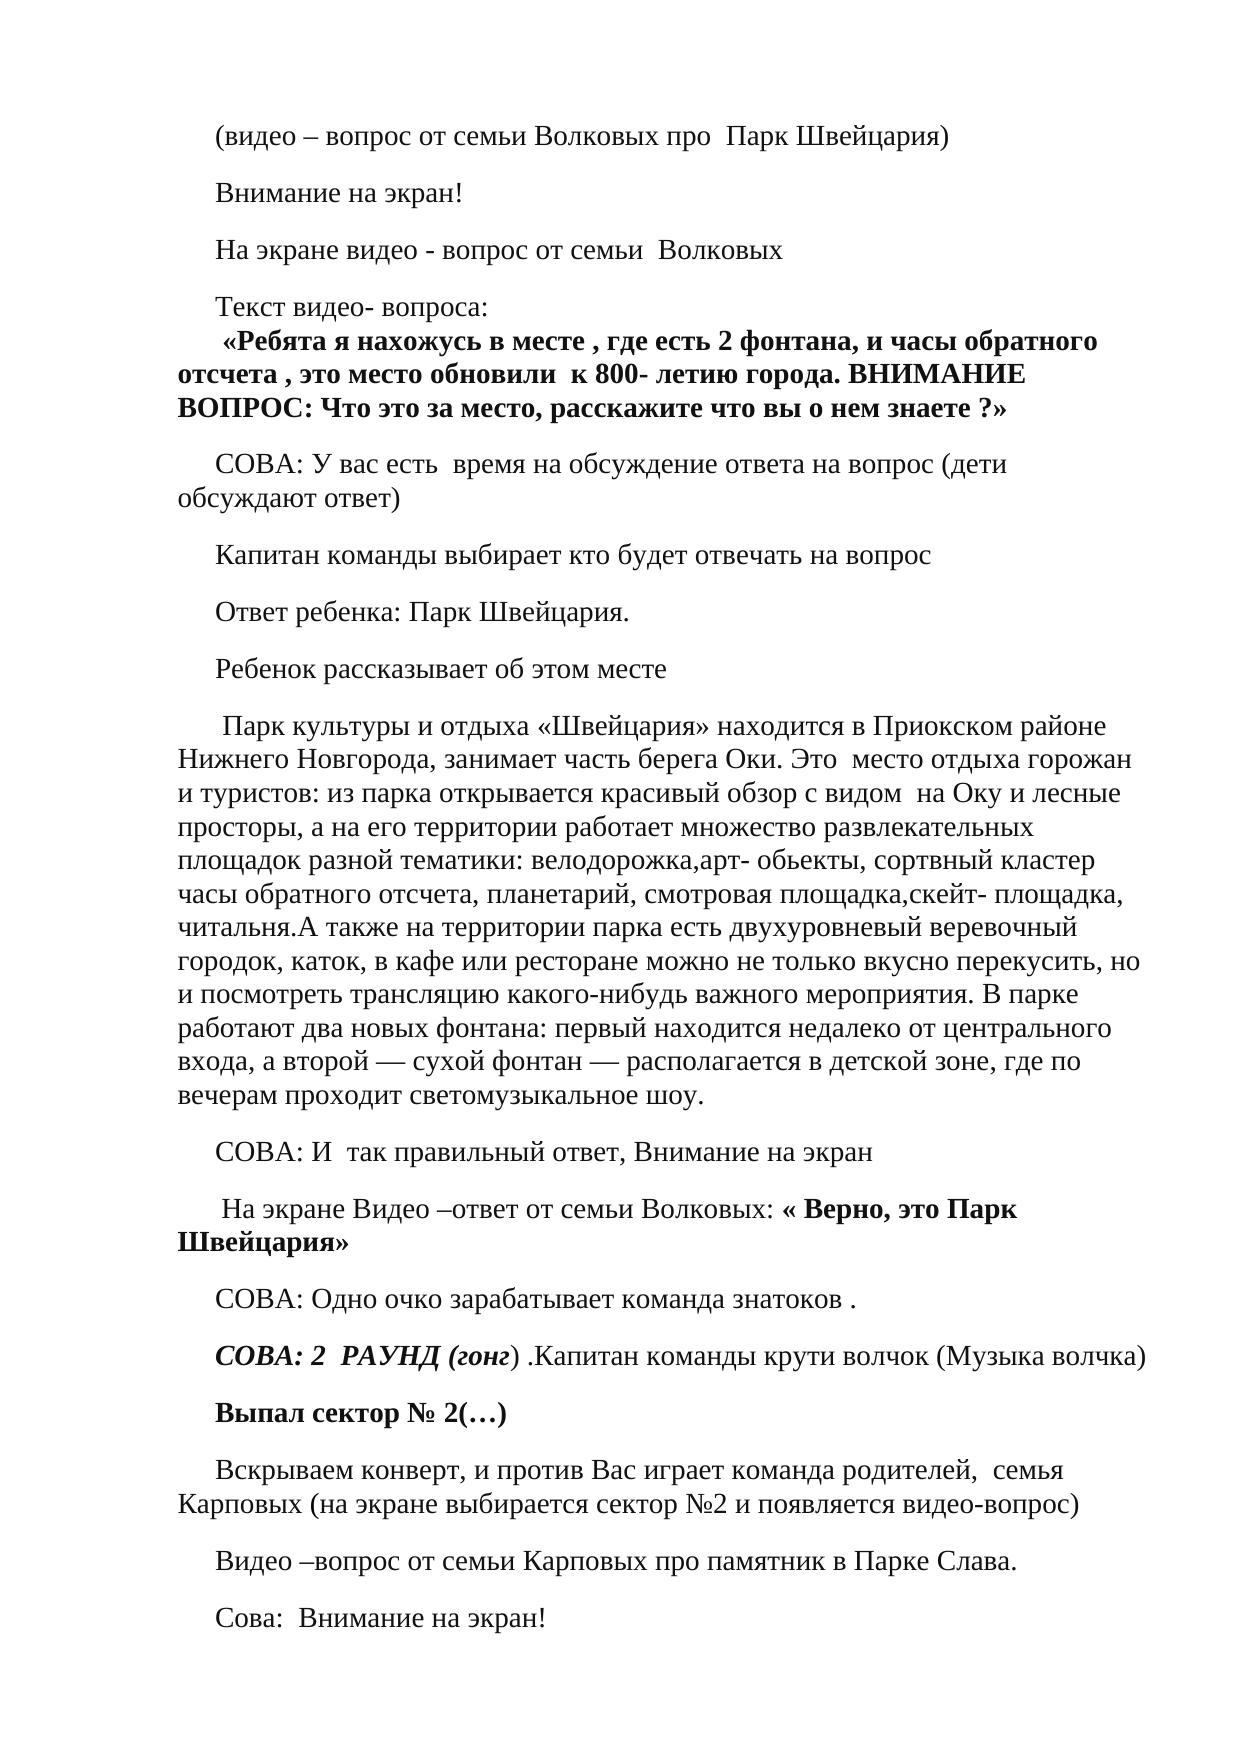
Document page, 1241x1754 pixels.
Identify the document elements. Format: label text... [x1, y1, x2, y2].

text Вскрываем конверт, и против Вас играет команда родителей, семья Карповых (на экране выбирается сектор №2 и появляется видео-вопрос) [177, 1452, 1152, 1519]
text Парк культуры и отдыха «Швейцария» находится в Приокском районе Нижнего Новгорода, занимает часть берега Оки. Это место отдыха горожан и туристов: из парка открывается красивый обзор с видом на Оку и лесные просторы, а на его территории работает множество развлекательных площадок разной тематики: велодорожка,арт- обьекты, сортвный кластер часы обратного отсчета, планетарий, смотровая площадка,скейт- площадка, читальня.А также на территории парка есть двухуровневый веревочный городок, каток, в кафе или ресторане можно не только вкусно перекусить, но и посмотреть трансляцию какого-нибудь важного мероприятия. В парке работают два новых фонтана: первый находится недалеко от центрального входа, а второй — сухой фонтан — располагается в детской зоне, где по вечерам проходит светомузыкальное шоу. [177, 708, 1152, 1111]
text СОВА: У вас есть время на обсуждение ответа на вопрос (дети обсуждают ответ) [177, 447, 1152, 514]
text СОВА: 2 РАУНД (гонг) .Капитан команды крути волчок (Музыка волчка) [177, 1338, 1152, 1372]
text (видео – вопрос от семьи Волковых про Парк Швейцария) [177, 118, 1152, 152]
text На экране Видео –ответ от семьи Волковых: « Верно, это Парк Швейцария» [177, 1191, 1152, 1258]
text Видео –вопрос от семьи Карповых про памятник в Парке Слава. [177, 1543, 1152, 1577]
text «Ребята я нахожусь в месте , где есть 2 фонтана, и часы обратного отсчета , это место обновили к 800- летию города. ВНИМАНИЕ ВОПРОС: Что это за место, расскажите что вы о нем знаете ?» [177, 323, 1152, 423]
text Внимание на экран! [177, 175, 1152, 209]
text Ответ ребенка: Парк Швейцария. [177, 594, 1152, 628]
text СОВА: И так правильный ответ, Внимание на экран [177, 1134, 1152, 1168]
text Выпал сектор № 2(…) [177, 1396, 1152, 1429]
text Ребенок рассказывает об этом месте [177, 651, 1152, 685]
text СОВА: Одно очко зарабатывает команда знатоков . [177, 1282, 1152, 1315]
text Текст видео- вопроса: [177, 289, 1152, 323]
text Сова: Внимание на экран! [177, 1600, 1152, 1633]
text Капитан команды выбирает кто будет отвечать на вопрос [177, 537, 1152, 571]
text На экране видео - вопрос от семьи Волковых [177, 232, 1152, 266]
